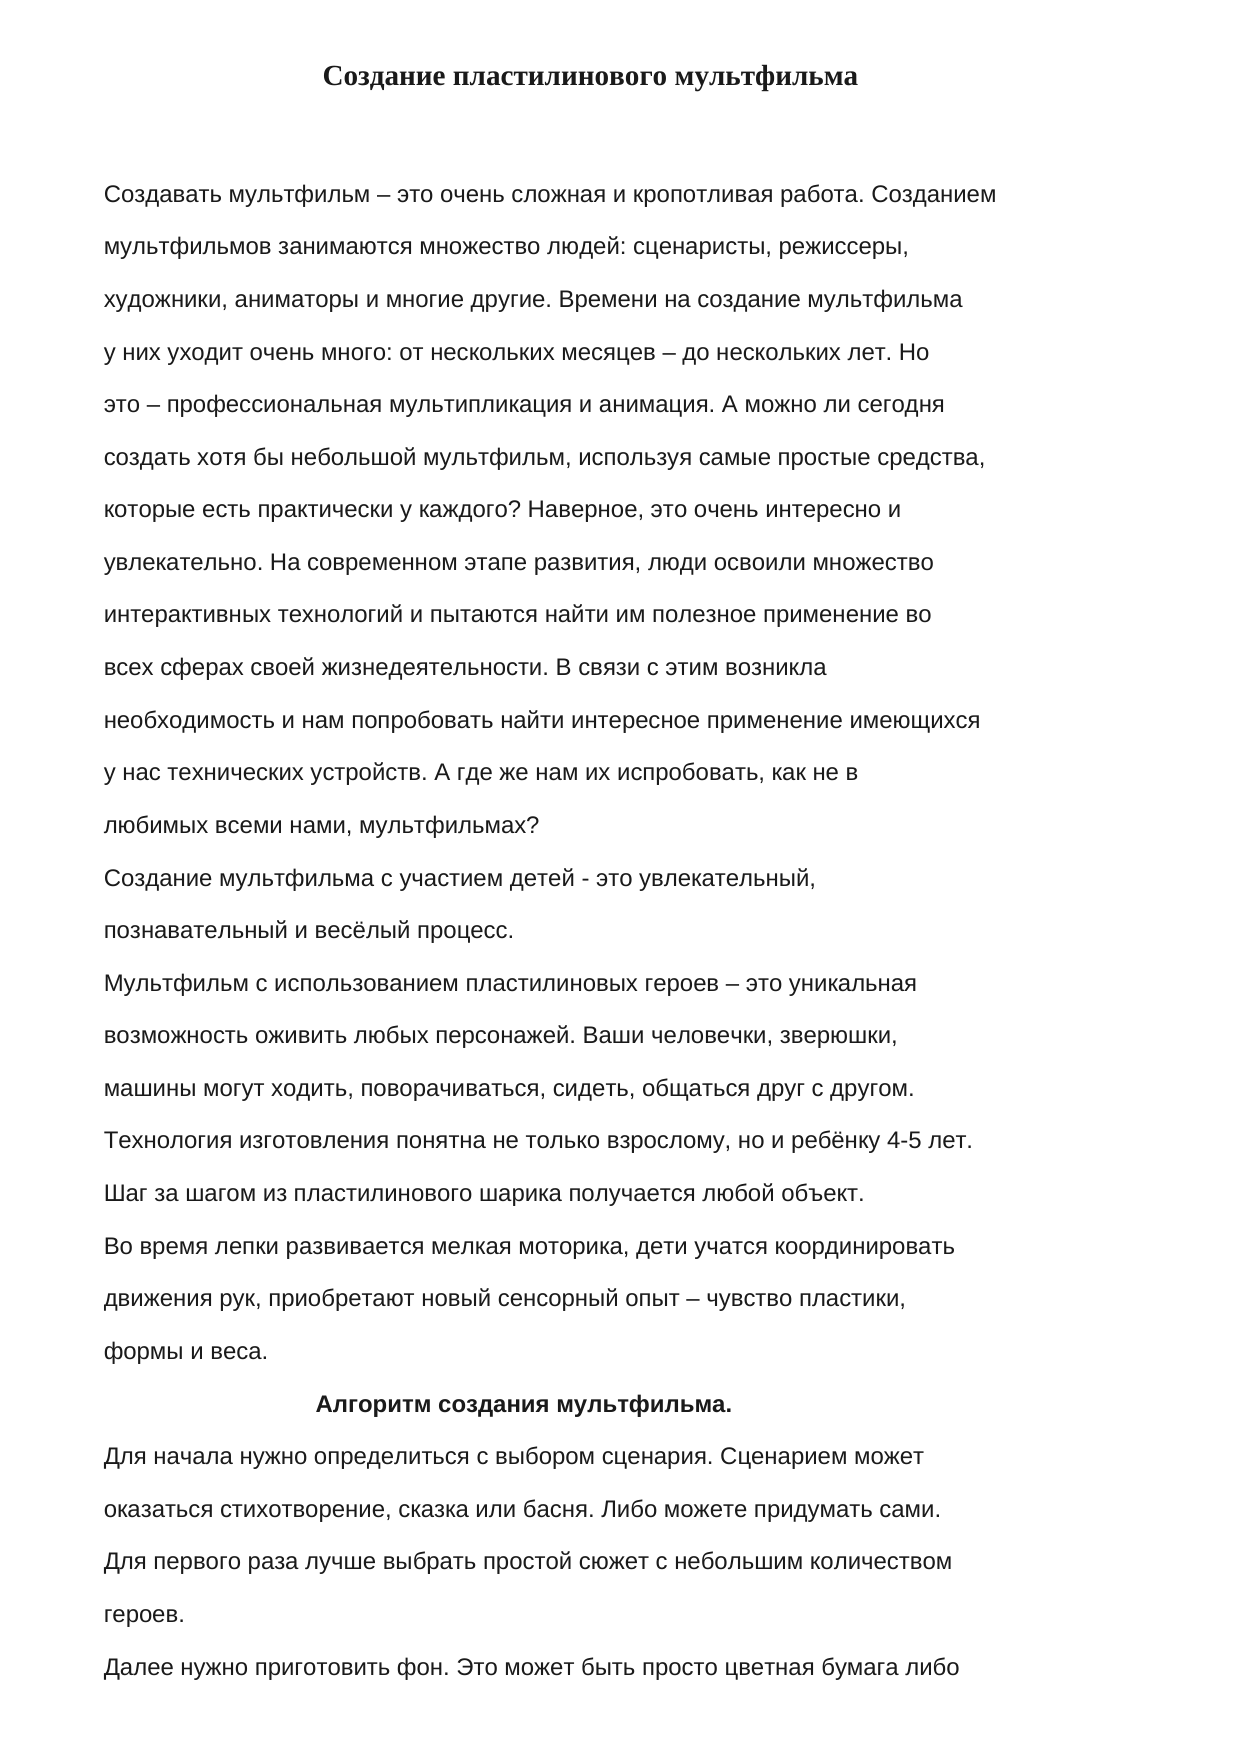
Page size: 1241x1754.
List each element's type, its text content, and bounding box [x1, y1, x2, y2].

text которые есть практически у каждого? Наверное, это очень интересно и [103, 495, 1167, 523]
text необходимость и нам попробовать найти интересное применение имеющихся [103, 706, 1167, 733]
text увлекательно. На современном этапе развития, люди освоили множество [103, 548, 1167, 575]
text формы и веса. [103, 1337, 1167, 1364]
text это – профессиональная мультипликация и анимация. А можно ли сегодня [103, 390, 1167, 418]
text у них уходит очень много: от нескольких месяцев – до нескольких лет. Но [103, 337, 1167, 365]
text Далее нужно приготовить фон. Это может быть просто цветная бумага либо [103, 1652, 1167, 1680]
text любимых всеми нами, мультфильмах? [103, 811, 1167, 838]
text оказаться стихотворение, сказка или басня. Либо можете придумать сами. [103, 1495, 1167, 1522]
text героев. [103, 1600, 1167, 1627]
text Создавать мультфильм – это очень сложная и кропотливая работа. Созданием [103, 179, 1167, 207]
text всех сферах своей жизнедеятельности. В связи с этим возникла [103, 653, 1167, 681]
text Технология изготовления понятна не только взрослому, но и ребёнку 4-5 лет. [103, 1126, 1167, 1154]
text Для первого раза лучше выбрать простой сюжет с небольшим количеством [103, 1547, 1167, 1575]
text Алгоритм создания мультфильма. [103, 1389, 1167, 1417]
text Создание пластилинового мультфильма [103, 29, 1167, 92]
text Во время лепки развивается мелкая моторика, дети учатся координировать [103, 1232, 1167, 1259]
text движения рук, приобретают новый сенсорный опыт – чувство пластики, [103, 1284, 1167, 1312]
text возможность оживить любых персонажей. Ваши человечки, зверюшки, [103, 1021, 1167, 1049]
text Мультфильм с использованием пластилиновых героев – это уникальная [103, 969, 1167, 996]
text художники, аниматоры и многие другие. Времени на создание мультфильма [103, 285, 1167, 312]
text Для начала нужно определиться с выбором сценария. Сценарием может [103, 1442, 1167, 1470]
text у нас технических устройств. А где же нам их испробовать, как не в [103, 758, 1167, 786]
text создать хотя бы небольшой мультфильм, используя самые простые средства, [103, 443, 1167, 470]
text интерактивных технологий и пытаются найти им полезное применение во [103, 600, 1167, 628]
text Создание мультфильма с участием детей - это увлекательный, [103, 863, 1167, 891]
text Шаг за шагом из пластилинового шарика получается любой объект. [103, 1179, 1167, 1207]
text мультфильмов занимаются множество людей: сценаристы, режиссеры, [103, 232, 1167, 260]
text познавательный и весёлый процесс. [103, 916, 1167, 944]
text машины могут ходить, поворачиваться, сидеть, общаться друг с другом. [103, 1074, 1167, 1101]
